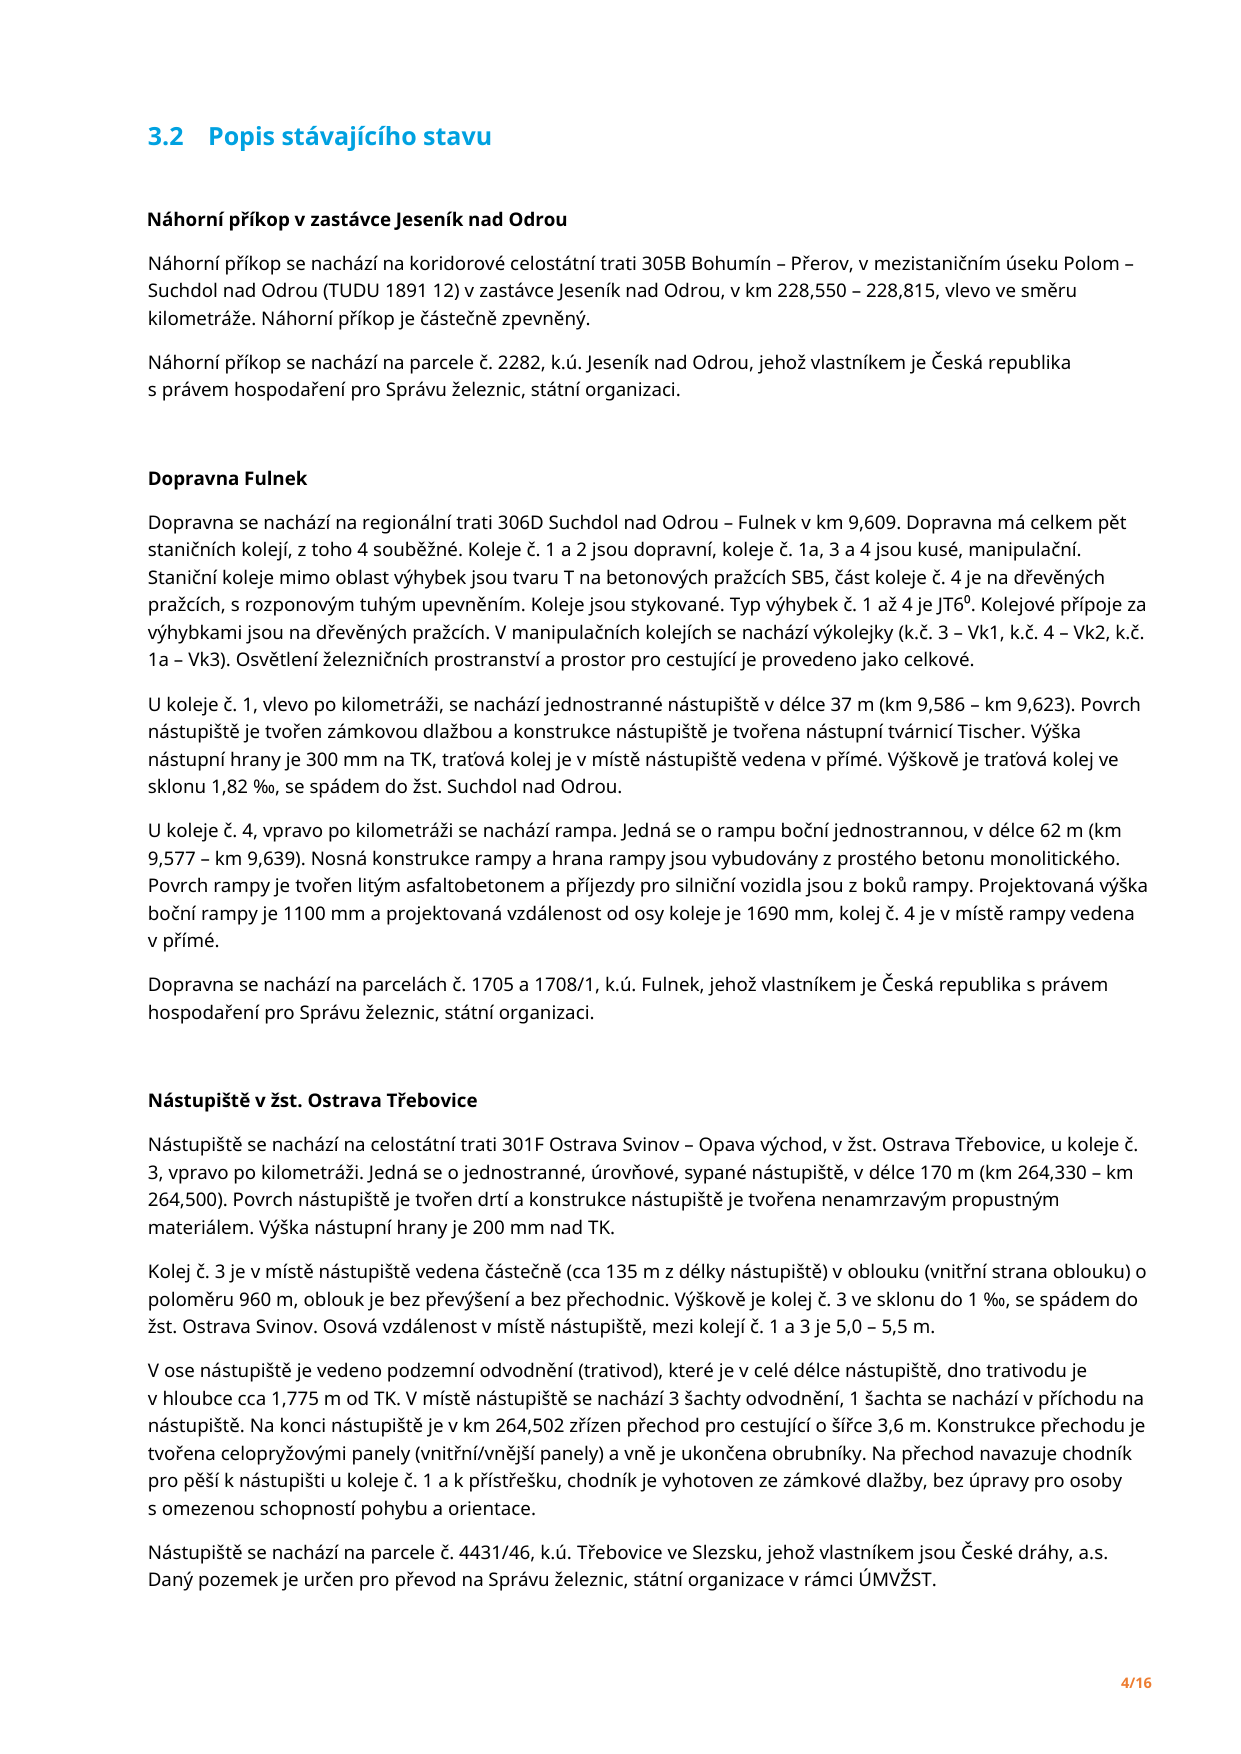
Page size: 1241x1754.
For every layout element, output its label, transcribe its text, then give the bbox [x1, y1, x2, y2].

text Kolej č. 3 je v místě nástupiště vedena částečně (cca 135 m z délky nástupiště) v oblouku (vnitřní strana oblouku) o poloměru 960 m, oblouk je bez převýšení a bez přechodnic. Výškově je kolej č. 3 ve sklonu do 1 ‰, se spádem do žst. Ostrava Svinov. Osová vzdálenost v místě nástupiště, mezi kolejí č. 1 a 3 je 5,0 – 5,5 m. [148, 1258, 1152, 1339]
text Náhorní příkop se nachází na parcele č. 2282, k.ú. Jeseník nad Odrou, jehož vlastníkem je Česká republika s právem hospodaření pro Správu železnic, státní organizaci. [148, 349, 1152, 402]
text Nástupiště se nachází na parcele č. 4431/46, k.ú. Třebovice ve Slezsku, jehož vlastníkem jsou České dráhy, a.s. Daný pozemek je určen pro převod na Správu železnic, státní organizace v rámci ÚMVŽST. [148, 1539, 1152, 1592]
text V ose nástupiště je vedeno podzemní odvodnění (trativod), které je v celé délce nástupiště, dno trativodu je v hloubce cca 1,775 m od TK. V místě nástupiště se nachází 3 šachty odvodnění, 1 šachta se nachází v příchodu na nástupiště. Na konci nástupiště je v km 264,502 zřízen přechod pro cestující o šířce 3,6 m. Konstrukce přechodu je tvořena celopryžovými panely (vnitřní/vnější panely) a vně je ukončena obrubníky. Na přechod navazuje chodník pro pěší k nástupišti u koleje č. 1 a k přístřešku, chodník je vyhotoven ze zámkové dlažby, bez úpravy pro osoby s omezenou schopností pohybu a orientace. [148, 1358, 1152, 1521]
text Náhorní příkop v zastávce Jeseník nad Odrou [147, 206, 1152, 231]
text Dopravna Fulnek [148, 465, 1152, 491]
text Náhorní příkop se nachází na koridorové celostátní trati 305B Bohumín – Přerov, v mezistaničním úseku Polom – Suchdol nad Odrou (TUDU 1891 12) v zastávce Jeseník nad Odrou, v km 228,550 – 228,815, vlevo ve směru kilometráže. Náhorní příkop je částečně zpevněný. [148, 250, 1152, 331]
subtitle Popis stávajícího stavu [148, 118, 1152, 152]
text U koleje č. 4, vpravo po kilometráži se nachází rampa. Jedná se o rampu boční jednostrannou, v délce 62 m (km 9,577 – km 9,639). Nosná konstrukce rampy a hrana rampy jsou vybudovány z prostého betonu monolitického. Povrch rampy je tvořen litým asfaltobetonem a příjezdy pro silniční vozidla jsou z boků rampy. Projektovaná výška boční rampy je 1100 mm a projektovaná vzdálenost od osy koleje je 1690 mm, kolej č. 4 je v místě rampy vedena v přímé. [148, 818, 1152, 953]
text Nástupiště v žst. Ostrava Třebovice [148, 1088, 1152, 1113]
text Dopravna se nachází na parcelách č. 1705 a 1708/1, k.ú. Fulnek, jehož vlastníkem je Česká republika s právem hospodaření pro Správu železnic, státní organizaci. [148, 972, 1152, 1025]
text U koleje č. 1, vlevo po kilometráži, se nachází jednostranné nástupiště v délce 37 m (km 9,586 – km 9,623). Povrch nástupiště je tvořen zámkovou dlažbou a konstrukce nástupiště je tvořena nástupní tvárnicí Tischer. Výška nástupní hrany je 300 mm na TK, traťová kolej je v místě nástupiště vedena v přímé. Výškově je traťová kolej ve sklonu 1,82 ‰, se spádem do žst. Suchdol nad Odrou. [148, 691, 1152, 799]
text Nástupiště se nachází na celostátní trati 301F Ostrava Svinov – Opava východ, v žst. Ostrava Třebovice, u koleje č. 3, vpravo po kilometráži. Jedná se o jednostranné, úrovňové, sypané nástupiště, v délce 170 m (km 264,330 – km 264,500). Povrch nástupiště je tvořen drtí a konstrukce nástupiště je tvořena nenamrzavým propustným materiálem. Výška nástupní hrany je 200 mm nad TK. [148, 1132, 1152, 1240]
text Dopravna se nachází na regionální trati 306D Suchdol nad Odrou – Fulnek v km 9,609. Dopravna má celkem pět staničních kolejí, z toho 4 souběžné. Koleje č. 1 a 2 jsou dopravní, koleje č. 1a, 3 a 4 jsou kusé, manipulační. Staniční koleje mimo oblast výhybek jsou tvaru T na betonových pražcích SB5, část koleje č. 4 je na dřevěných pražcích, s rozponovým tuhým upevněním. Koleje jsou stykované. Typ výhybek č. 1 až 4 je JT6⁰. Kolejové přípoje za výhybkami jsou na dřevěných pražcích. V manipulačních kolejích se nachází výkolejky (k.č. 3 – Vk1, k.č. 4 – Vk2, k.č. 1a – Vk3). Osvětlení železničních prostranství a prostor pro cestující je provedeno jako celkové. [148, 509, 1152, 672]
